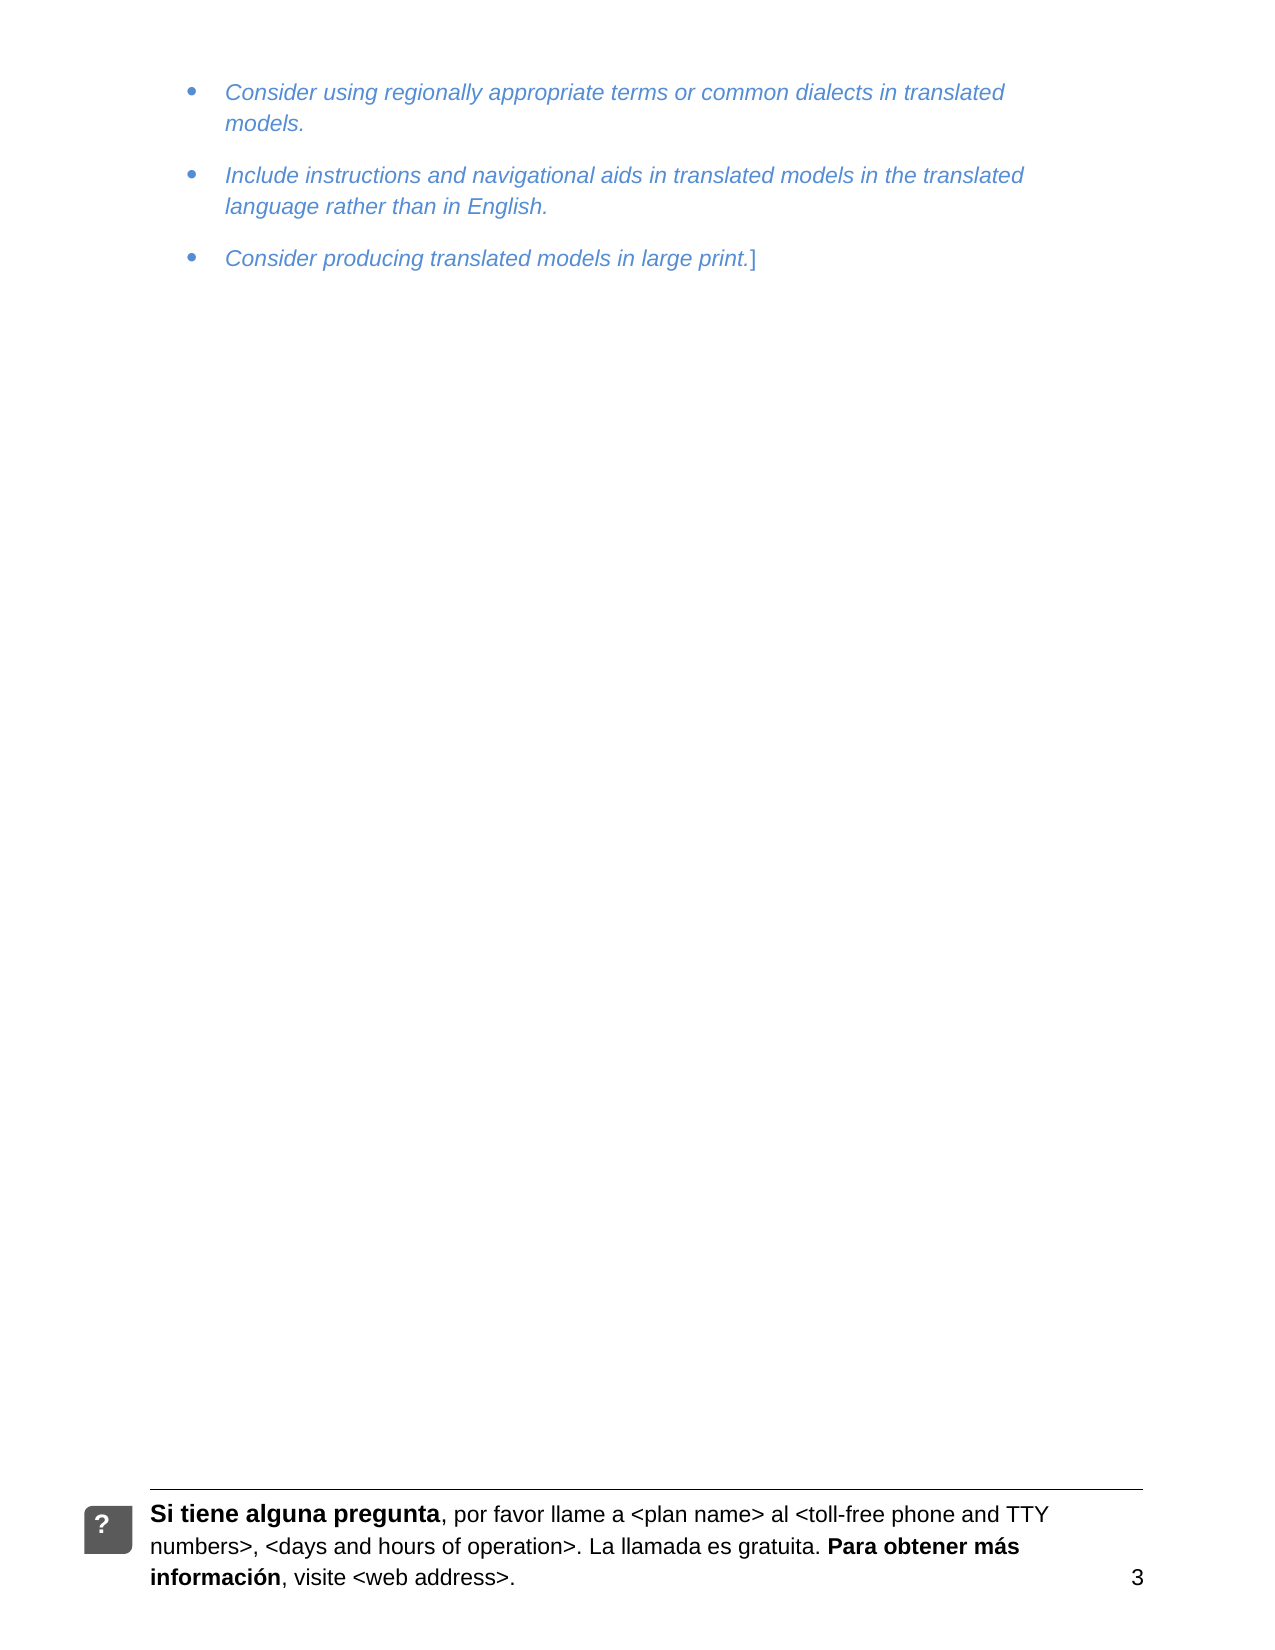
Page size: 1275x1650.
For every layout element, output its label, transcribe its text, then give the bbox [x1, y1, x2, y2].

list Include instructions and navigational aids in translated models in the translated language rather than in English. [187, 158, 1068, 221]
list Consider producing translated models in large print.] [187, 242, 1068, 273]
list Consider using regionally appropriate terms or common dialects in translated models. [187, 75, 1068, 137]
